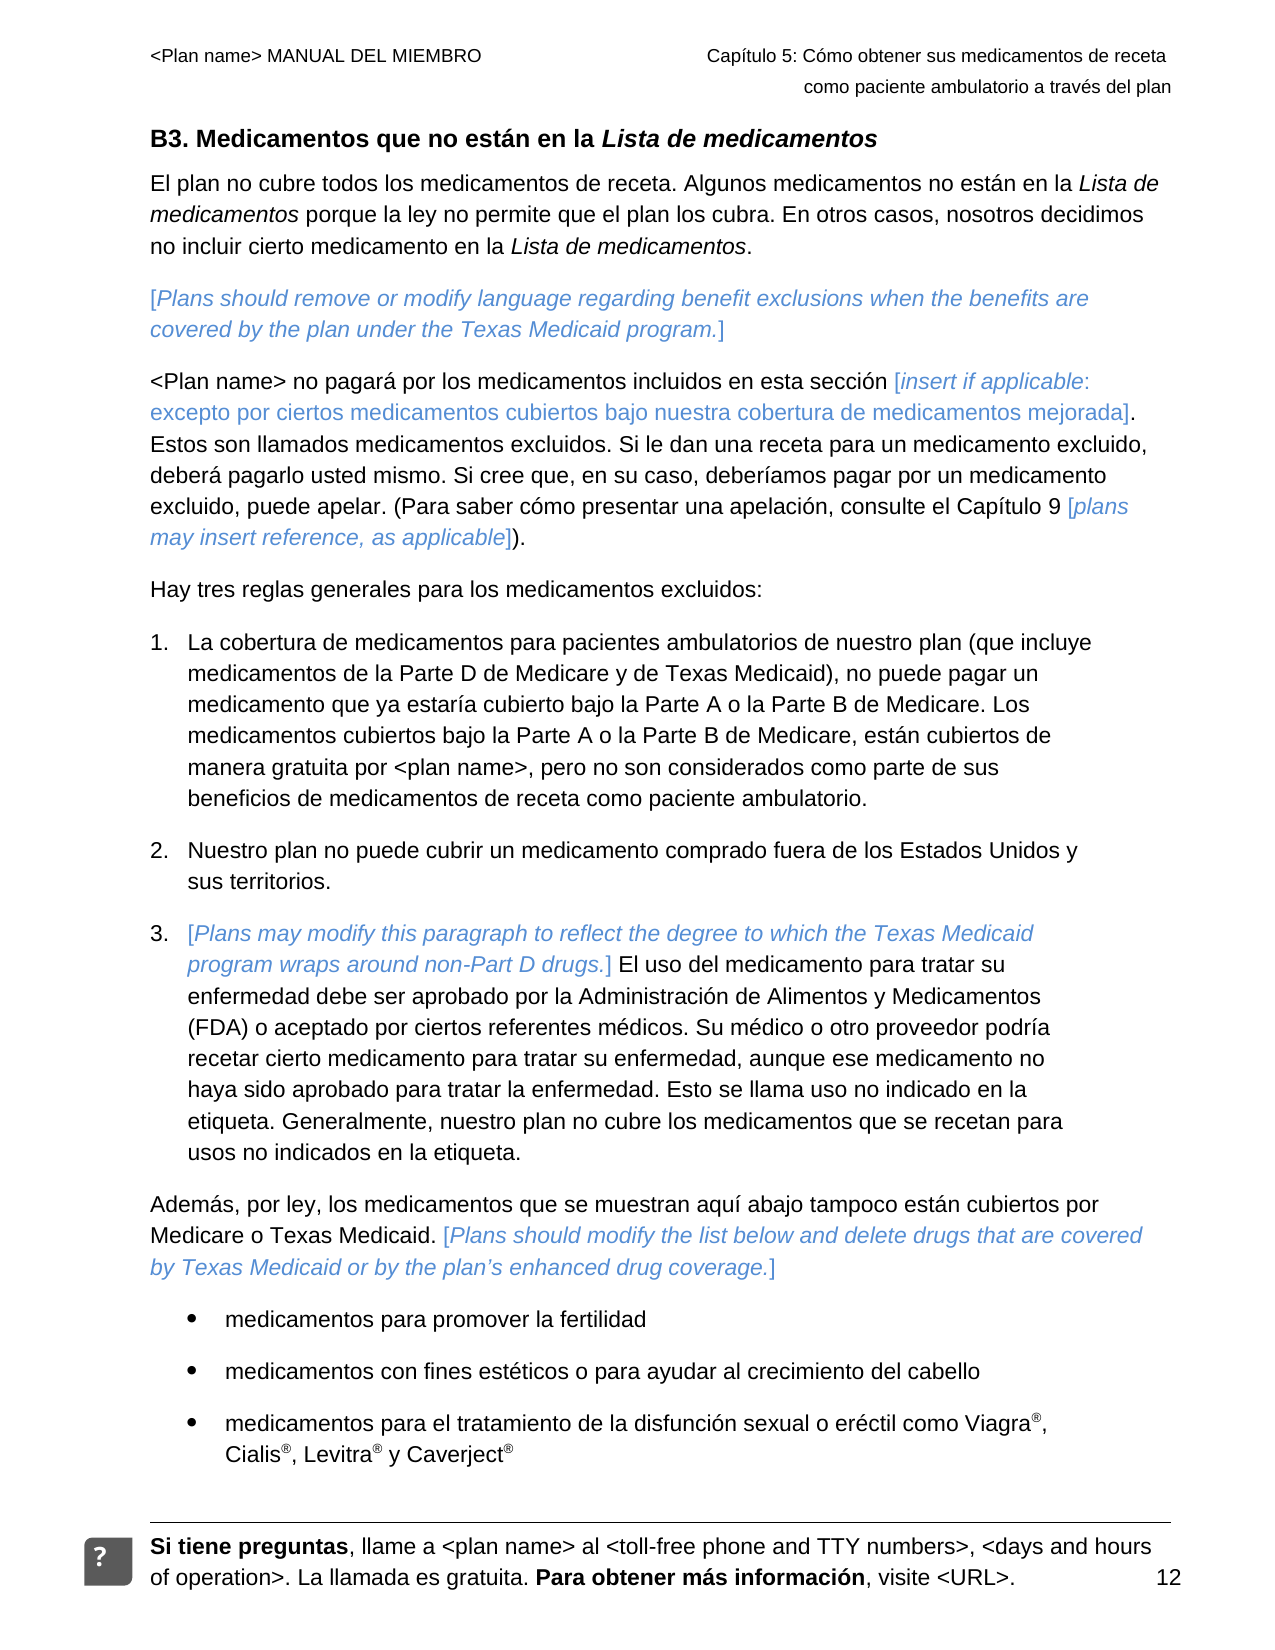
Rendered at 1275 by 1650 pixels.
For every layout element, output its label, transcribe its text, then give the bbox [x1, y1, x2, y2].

list medicamentos con fines estéticos o para ayudar al crecimiento del cabello [187, 1354, 1096, 1385]
subtitle B3. Medicamentos que no están en la Lista de medicamentos [150, 121, 1096, 154]
list La cobertura de medicamentos para pacientes ambulatorios de nuestro plan (que incluye medicamentos de la Parte D de Medicare y de Texas Medicaid), no puede pagar un medicamento que ya estaría cubierto bajo la Parte A o la Parte B de Medicare. Los medicamentos cubiertos bajo la Parte A o la Parte B de Medicare, están cubiertos de manera gratuita por <plan name>, pero no son considerados como parte de sus beneficios de medicamentos de receta como paciente ambulatorio. [150, 625, 1096, 812]
list medicamentos para promover la fertilidad [187, 1302, 1096, 1333]
text [Plans should remove or modify language regarding benefit exclusions when the benefits are covered by the plan under the Texas Medicaid program.] [150, 281, 1171, 344]
list medicamentos para el tratamiento de la disfunción sexual o eréctil como Viagra®, Cialis®, Levitra® y Caverject® [187, 1406, 1096, 1469]
list Nuestro plan no puede cubrir un medicamento comprado fuera de los Estados Unidos y sus territorios. [150, 833, 1096, 896]
text El plan no cubre todos los medicamentos de receta. Algunos medicamentos no están en la Lista de medicamentos porque la ley no permite que el plan los cubra. En otros casos, nosotros decidimos no incluir cierto medicamento en la Lista de medicamentos. [150, 167, 1171, 260]
list [Plans may modify this paragraph to reflect the degree to which the Texas Medicaid program wraps around non-Part D drugs.] El uso del medicamento para tratar su enfermedad debe ser aprobado por la Administración de Alimentos y Medicamentos (FDA) o aceptado por ciertos referentes médicos. Su médico o otro proveedor podría recetar cierto medicamento para tratar su enfermedad, aunque ese medicamento no haya sido aprobado para tratar la enfermedad. Esto se llama uso no indicado en la etiqueta. Generalmente, nuestro plan no cubre los medicamentos que se recetan para usos no indicados en la etiqueta. [150, 917, 1096, 1167]
text Además, por ley, los medicamentos que se muestran aquí abajo tampoco están cubiertos por Medicare o Texas Medicaid. [Plans should modify the list below and delete drugs that are covered by Texas Medicaid or by the plan’s enhanced drug coverage.] [150, 1187, 1171, 1281]
text <Plan name> no pagará por los medicamentos incluidos en esta sección [insert if applicable: excepto por ciertos medicamentos cubiertos bajo nuestra cobertura de medicamentos mejorada]. Estos son llamados medicamentos excluidos. Si le dan una receta para un medicamento excluido, deberá pagarlo usted mismo. Si cree que, en su caso, deberíamos pagar por un medicamento excluido, puede apelar. (Para saber cómo presentar una apelación, consulte el Capítulo 9 [plans may insert reference, as applicable]). [150, 364, 1171, 552]
text Hay tres reglas generales para los medicamentos excluidos: [150, 573, 1171, 604]
